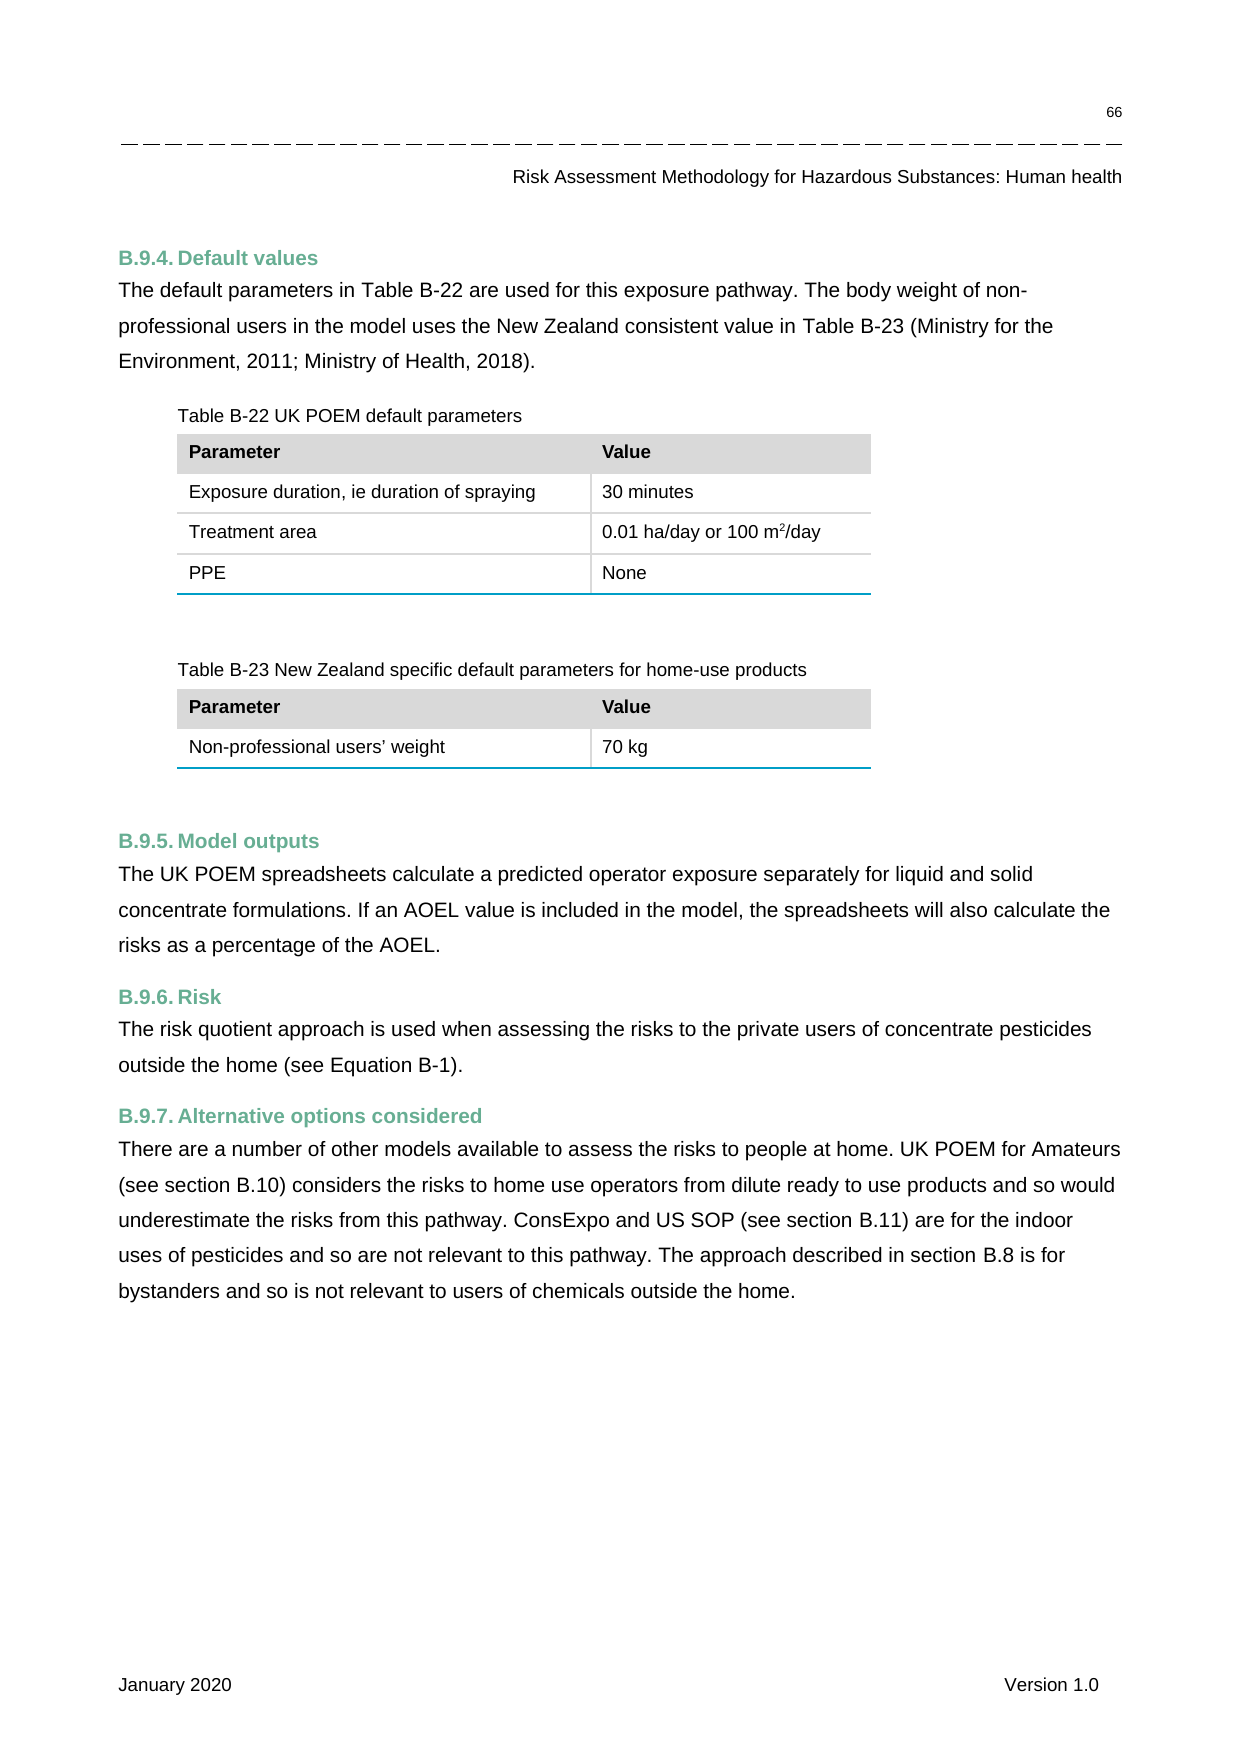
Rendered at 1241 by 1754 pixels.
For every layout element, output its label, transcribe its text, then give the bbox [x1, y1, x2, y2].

subtitle Risk [118, 984, 1122, 1008]
table_cell 0.01 ha/day or 100 m2/day [592, 514, 871, 552]
table_cell Exposure duration, ie duration of spraying [177, 474, 590, 512]
table_header Value [591, 689, 871, 727]
table_header Parameter [177, 434, 591, 472]
subtitle Model outputs [118, 829, 1122, 853]
table_cell 70 kg [592, 729, 871, 767]
subtitle Alternative options considered [118, 1104, 1122, 1128]
text The UK POEM spreadsheets calculate a predicted operator exposure separately for liquid and solid concentrate formulations. If an AOEL value is included in the model, the spreadsheets will also calculate the risks as a percentage of the AOEL. [118, 853, 1122, 959]
table_header Parameter [177, 689, 591, 727]
text There are a number of other models available to assess the risks to people at home. UK POEM for Amateurs (see section B.10) considers the risks to home use operators from dilute ready to use products and so would underestimate the risks from this pathway. ConsExpo and US SOP (see section B.11) are for the indoor uses of pesticides and so are not relevant to this pathway. The approach described in section B.8 is for bystanders and so is not relevant to users of chemicals outside the home. [118, 1128, 1122, 1305]
table_cell None [592, 555, 871, 593]
text The risk quotient approach is used when assessing the risks to the private users of concentrate pesticides outside the home (see Equation B-1). [118, 1008, 1122, 1079]
subtitle Default values [118, 245, 1122, 269]
table_cell 30 minutes [592, 474, 871, 512]
table_header Value [591, 434, 871, 472]
table_cell Treatment area [177, 514, 590, 552]
table_cell Non-professional users’ weight [177, 729, 590, 767]
table_cell PPE [177, 555, 590, 593]
